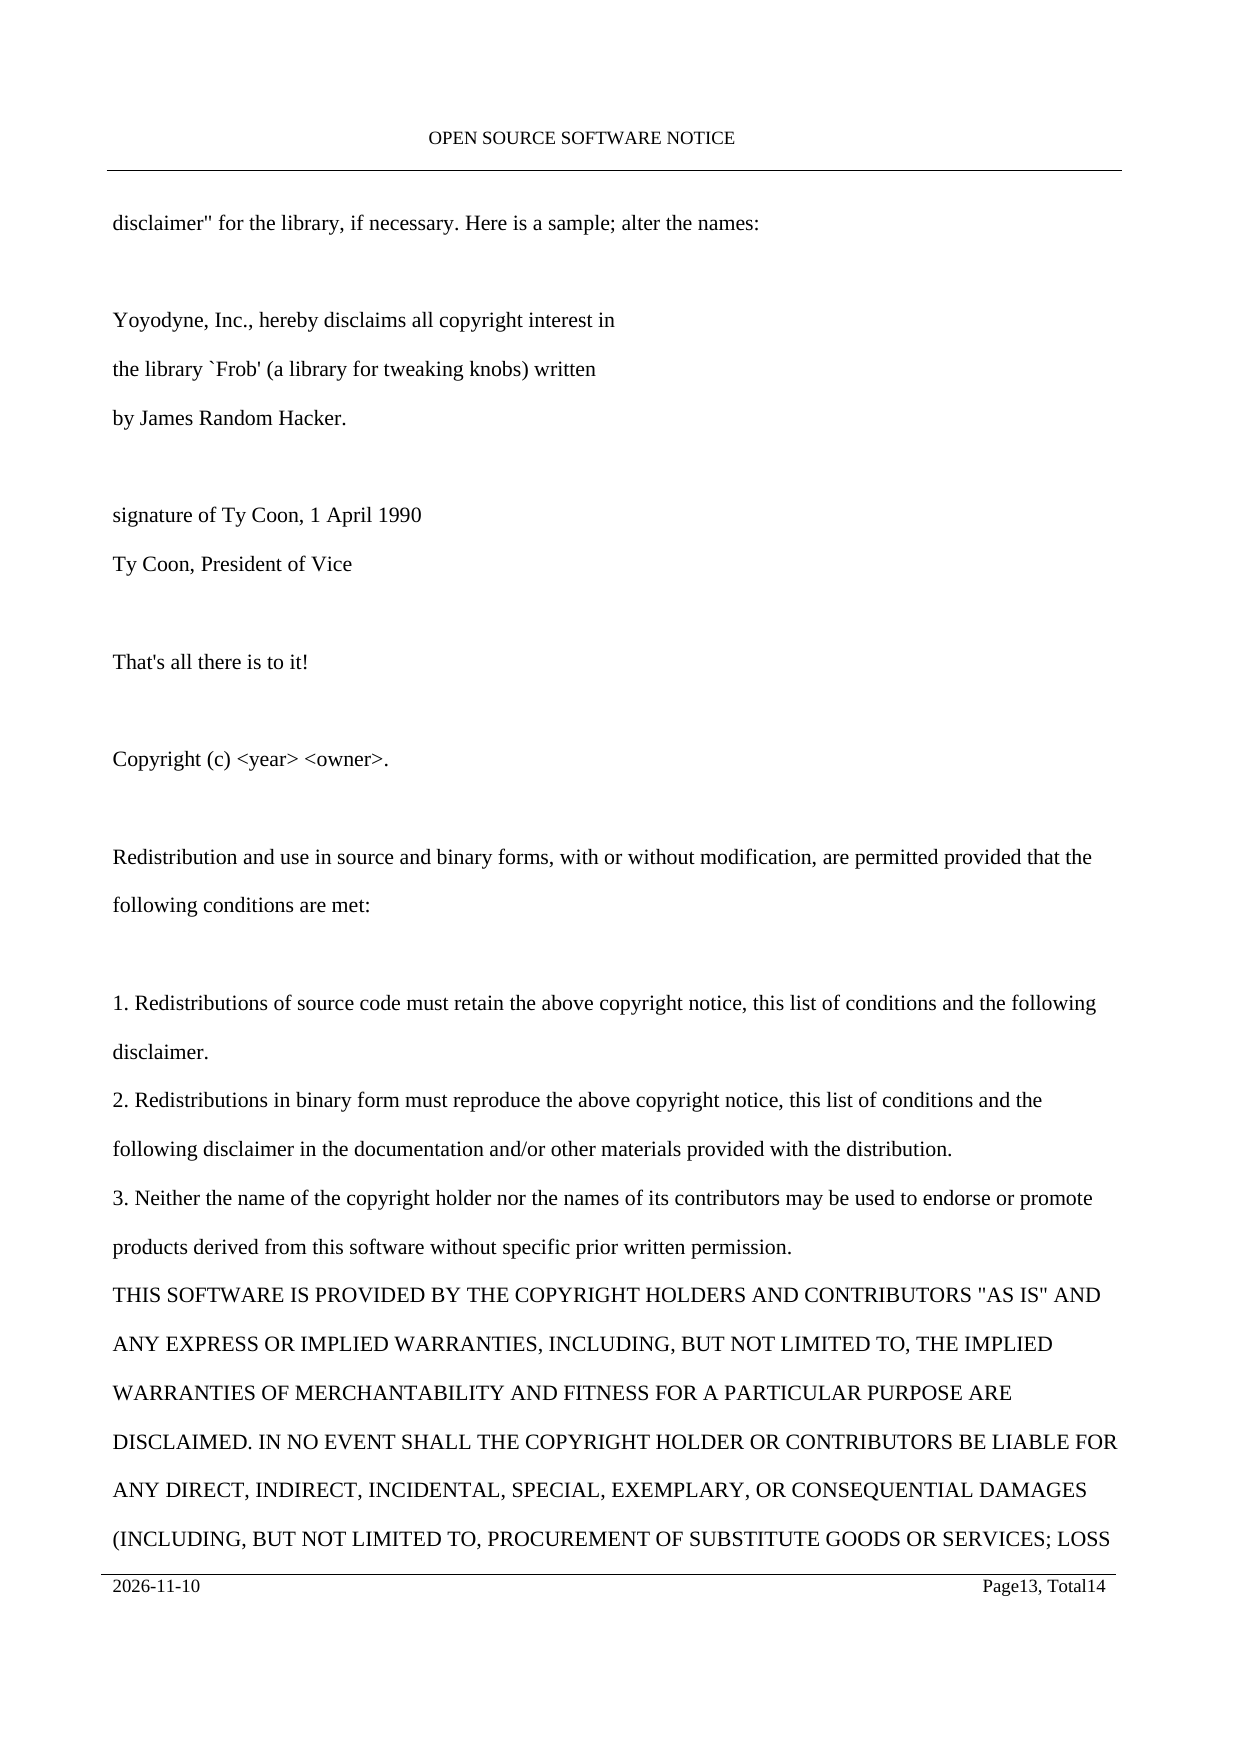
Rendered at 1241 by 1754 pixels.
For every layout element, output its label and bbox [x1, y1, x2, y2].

text [112, 206, 1128, 1555]
